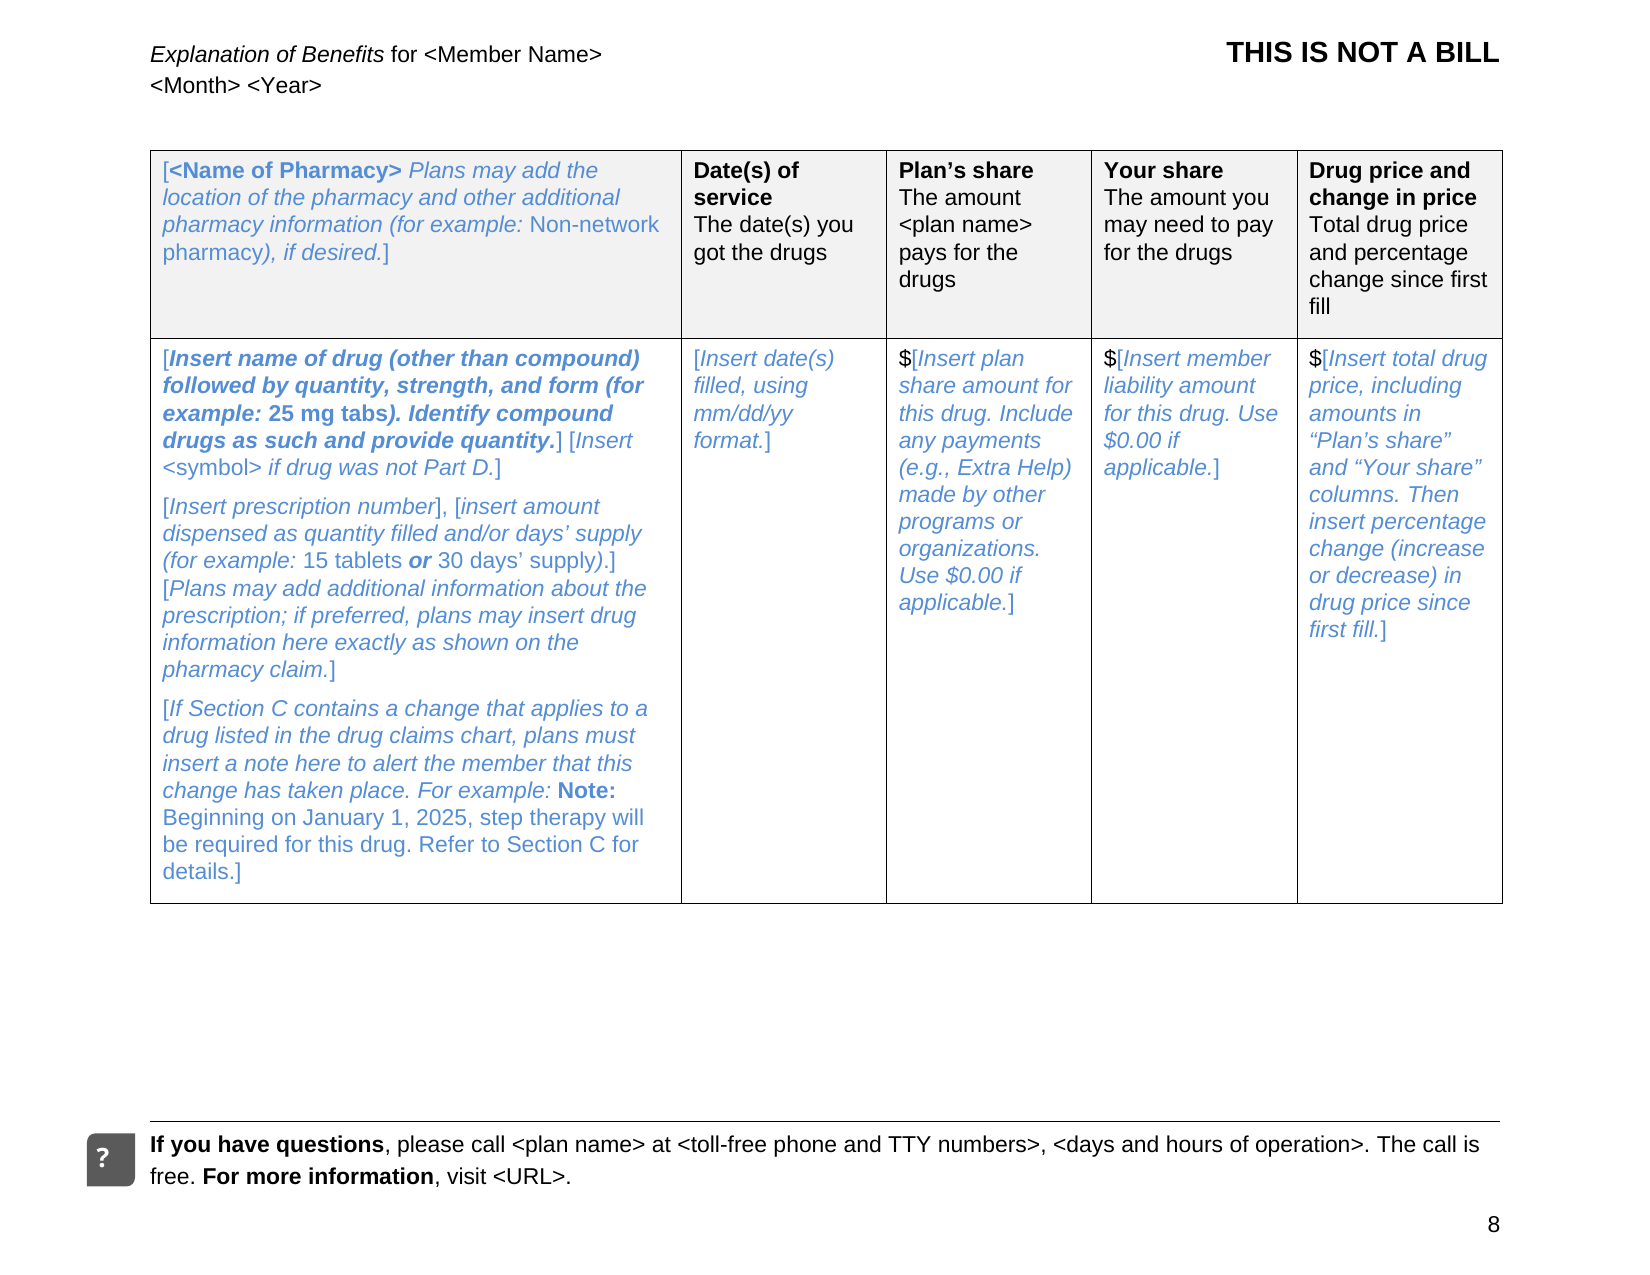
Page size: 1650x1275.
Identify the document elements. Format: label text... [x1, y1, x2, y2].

table_header Date(s) of service The date(s) you got the drugs [682, 151, 886, 338]
table_header Your share The amount you may need to pay for the drugs [1092, 151, 1297, 338]
table_cell $[Insert member liability amount for this drug. Use $0.00 if applicable.] [1092, 339, 1297, 903]
table_header [<Name of Pharmacy> Plans may add the location of the pharmacy and other additional pharmacy information (for example: Non-network pharmacy), if desired.] [151, 151, 681, 338]
table_cell [Insert name of drug (other than compound) followed by quantity, strength, and form (for example: 25 mg tabs). Identify compound drugs as such and provide quantity.] [Insert <symbol> if drug was not Part D.] [Insert prescription number], [insert amount dispensed as quantity filled and/or days’ supply (for example: 15 tablets or 30 days’ supply).] [Plans may add additional information about the prescription; if preferred, plans may insert drug information here exactly as shown on the pharmacy claim.] [If Section C contains a change that applies to a drug listed in the drug claims chart, plans must insert a note here to alert the member that this change has taken place. For example: Note: Beginning on January 1, 2025, step therapy will be required for this drug. Refer to Section C for details.] [151, 339, 681, 903]
table_cell $[Insert total drug price, including amounts in “Plan’s share” and “Your share” columns. Then insert percentage change (increase or decrease) in drug price since first fill.] [1298, 339, 1502, 903]
table_header Drug price and change in price Total drug price and percentage change since first fill [1298, 151, 1502, 338]
table_header Plan’s share The amount <plan name> pays for the drugs [887, 151, 1091, 338]
table_cell $[Insert plan share amount for this drug. Include any payments (e.g., Extra Help) made by other programs or organizations. Use $0.00 if applicable.] [887, 339, 1091, 903]
table_cell [Insert date(s) filled, using mm/dd/yy format.] [682, 339, 886, 903]
